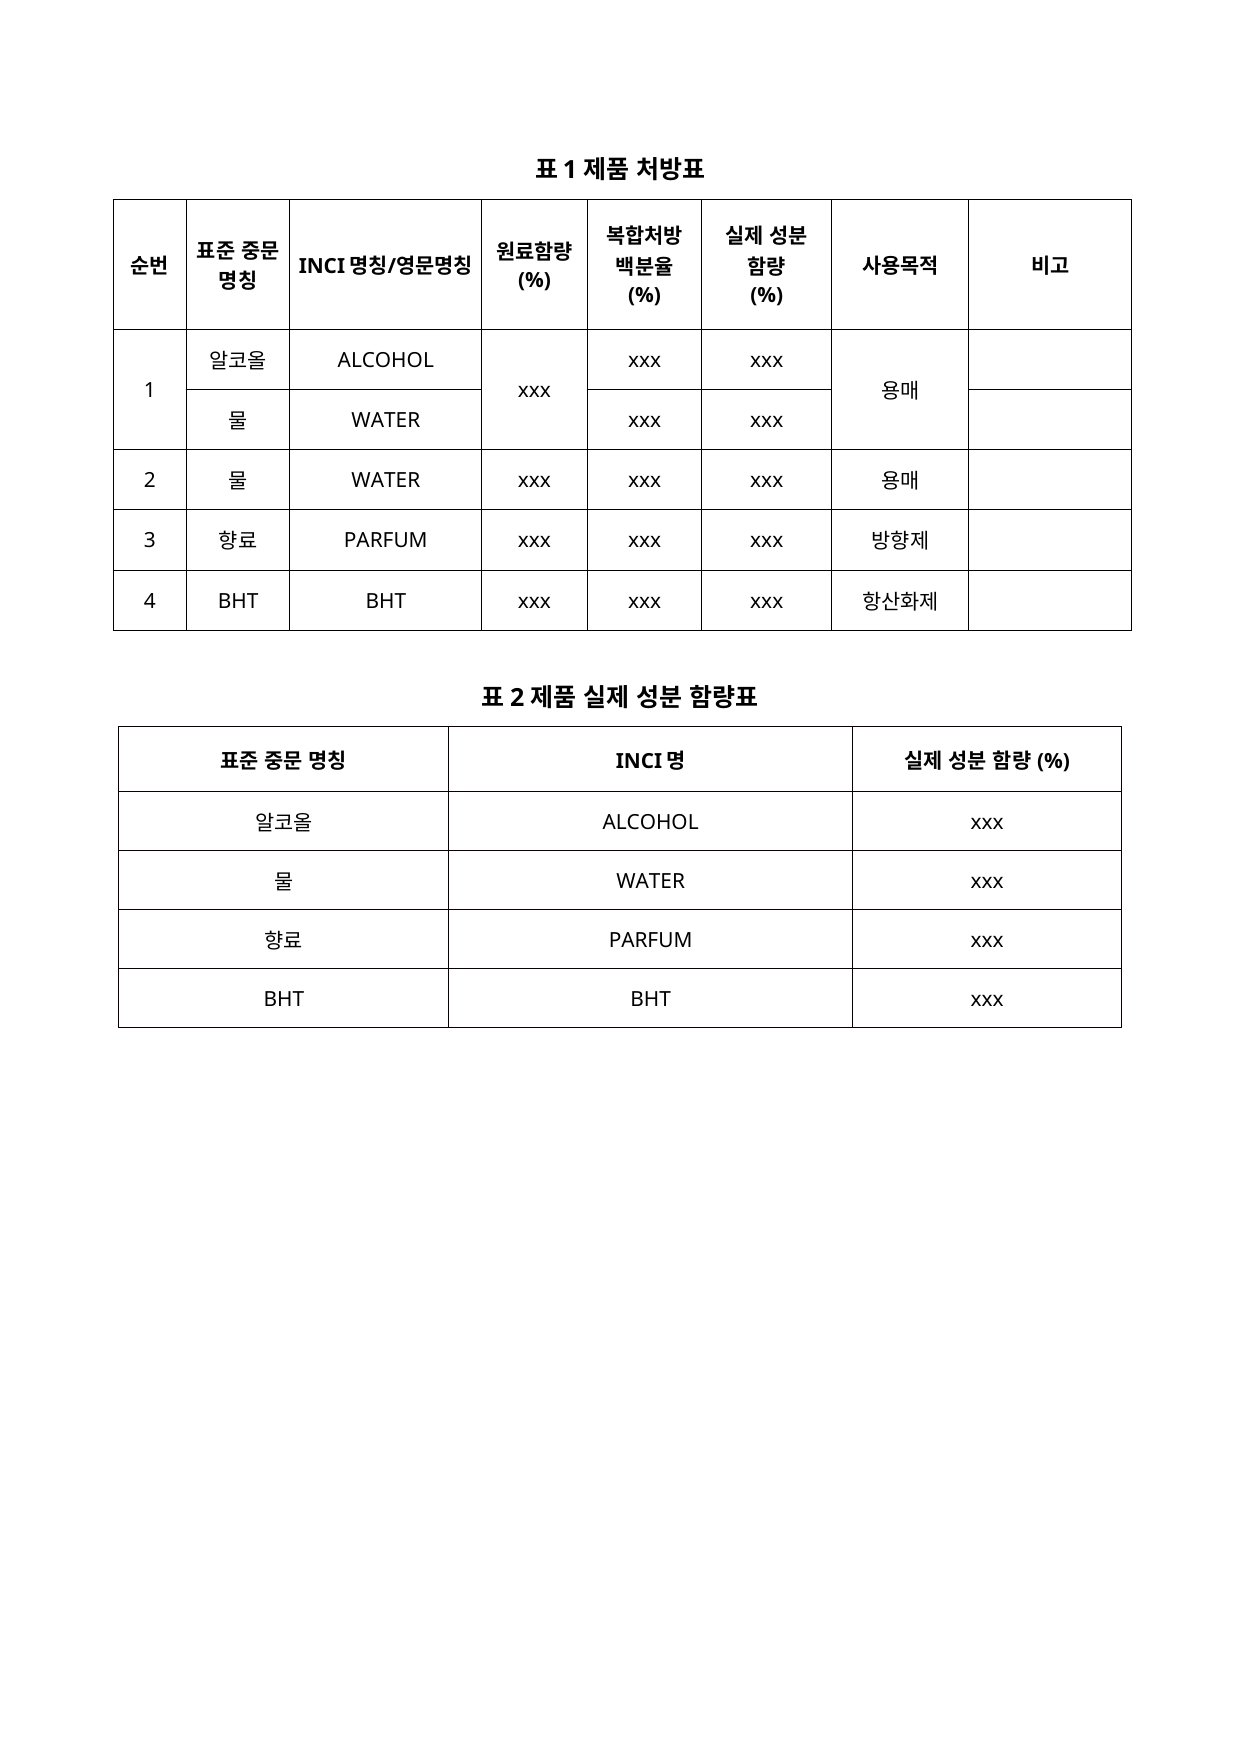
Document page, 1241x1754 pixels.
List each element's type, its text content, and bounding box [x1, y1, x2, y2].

table_cell [969, 510, 1131, 569]
table_cell xxx [482, 330, 587, 449]
table_cell ALCOHOL [290, 330, 481, 389]
table_cell xxx [702, 330, 831, 389]
table_cell xxx [853, 851, 1121, 909]
table_cell xxx [588, 390, 701, 449]
table_header 원료함량 (%) [482, 200, 587, 329]
table_header 사용목적 [832, 200, 968, 329]
table_cell xxx [853, 792, 1121, 850]
table_cell 향료 [187, 510, 289, 569]
table_header 실제 성분 함량 (%) [853, 727, 1121, 791]
table_cell xxx [702, 571, 831, 630]
table_cell PARFUM [449, 910, 852, 968]
table_cell [969, 450, 1131, 509]
table_cell 향료 [119, 910, 448, 968]
table_cell 용매 [832, 450, 968, 509]
table_cell 항산화제 [832, 571, 968, 630]
table_cell BHT [449, 969, 852, 1027]
table_cell 방향제 [832, 510, 968, 569]
table_cell xxx [702, 450, 831, 509]
table_cell 물 [187, 450, 289, 509]
table_cell xxx [702, 390, 831, 449]
table_cell xxx [588, 330, 701, 389]
table_cell xxx [853, 910, 1121, 968]
table_cell ALCOHOL [449, 792, 852, 850]
table_cell xxx [588, 571, 701, 630]
text 표2 제품 실제 성분 함량표 [112, 677, 1128, 713]
table_cell 물 [187, 390, 289, 449]
table_cell xxx [482, 510, 587, 569]
table_cell [969, 330, 1131, 389]
table_cell 1 [114, 330, 186, 449]
table_cell WATER [290, 390, 481, 449]
table_header 표준 중문 명칭 [187, 200, 289, 329]
table_cell 용매 [832, 330, 968, 449]
table_header 비고 [969, 200, 1131, 329]
table_header 순번 [114, 200, 186, 329]
table_cell PARFUM [290, 510, 481, 569]
table_cell xxx [588, 450, 701, 509]
table_cell 알코올 [119, 792, 448, 850]
table_header INCI명 [449, 727, 852, 791]
table_cell 3 [114, 510, 186, 569]
table_cell [969, 390, 1131, 449]
table_cell xxx [588, 510, 701, 569]
table_cell BHT [187, 571, 289, 630]
table_cell BHT [290, 571, 481, 630]
table_cell [969, 571, 1131, 630]
table_cell WATER [290, 450, 481, 509]
table_cell 4 [114, 571, 186, 630]
table_cell WATER [449, 851, 852, 909]
table_cell xxx [702, 510, 831, 569]
table_cell xxx [853, 969, 1121, 1027]
table_cell 물 [119, 851, 448, 909]
table_header INCI명칭/영문명칭 [290, 200, 481, 329]
table_cell xxx [482, 450, 587, 509]
table_cell BHT [119, 969, 448, 1027]
table_cell 알코올 [187, 330, 289, 389]
table_cell xxx [482, 571, 587, 630]
table_cell 2 [114, 450, 186, 509]
table_header 표준 중문 명칭 [119, 727, 448, 791]
text 표1 제품 처방표 [112, 150, 1128, 186]
table_header 복합처방 백분율 (%) [588, 200, 701, 329]
table_header 실제 성분 함량 (%) [702, 200, 831, 329]
